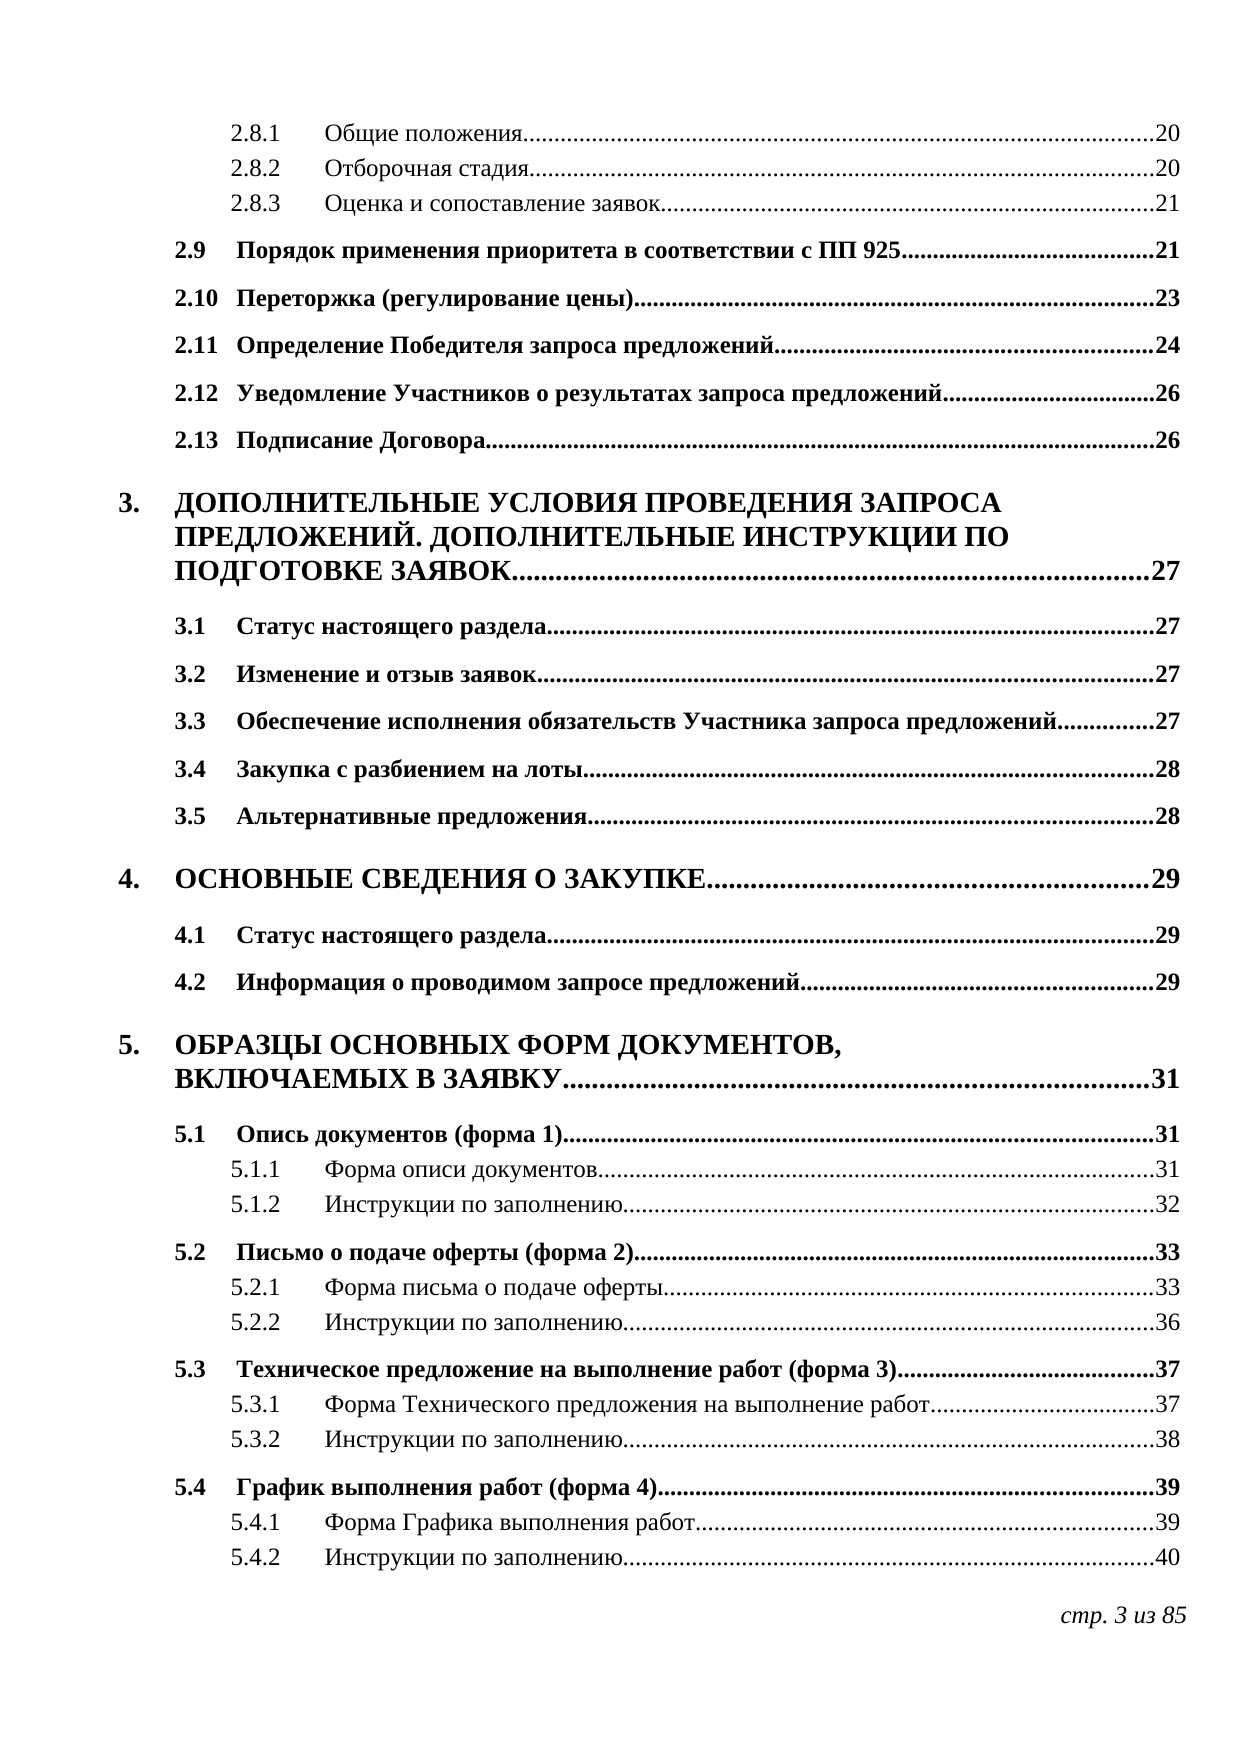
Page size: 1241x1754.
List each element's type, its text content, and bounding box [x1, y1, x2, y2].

text 5.4.2 Инструкции по заполнению 40 [230, 1542, 1063, 1571]
text 5.2.2 Инструкции по заполнению 36 [230, 1307, 1063, 1336]
text 2.12 Уведомление Участников о результатах запроса предложений 26 [174, 378, 1093, 407]
text 5.3.2 Инструкции по заполнению 38 [230, 1424, 1063, 1453]
text 3.4 Закупка с разбиением на лоты 28 [174, 754, 1093, 782]
text 2.8.1 Общие положения 20 [230, 118, 1063, 147]
text 3. Дополнительные условия проведения запроса предложений. Дополнительные инструкции по подготовке заявок 27 [118, 486, 1063, 586]
text 2.8.3 Оценка и сопоставление заявок 21 [230, 188, 1063, 217]
text 3.1 Статус настоящего раздела 27 [174, 611, 1093, 640]
text 5.1.1 Форма описи документов 31 [230, 1154, 1063, 1183]
text 4.2 Информация о проводимом запросе предложений 29 [174, 967, 1093, 996]
text 5.2.1 Форма письма о подаче оферты 33 [230, 1272, 1063, 1301]
text 5.2 Письмо о подаче оферты (форма 2) 33 [174, 1237, 1093, 1266]
text 5.4 График выполнения работ (форма 4) 39 [174, 1472, 1093, 1501]
text 2.11 Определение Победителя запроса предложений 24 [174, 331, 1093, 359]
text 2.10 Переторжка (регулирование цены) 23 [174, 283, 1093, 312]
text 2.8.2 Отборочная стадия 20 [230, 153, 1063, 182]
text 2.13 Подписание Договора 26 [174, 426, 1093, 454]
text 5.1 Опись документов (форма 1) 31 [174, 1119, 1093, 1148]
text 3.2 Изменение и отзыв заявок 27 [174, 659, 1093, 687]
text 5. Образцы основных форм документов, включаемых в заявку 31 [118, 1027, 1063, 1094]
text 5.3 Техническое предложение на выполнение работ (форма 3) 37 [174, 1354, 1093, 1383]
text 5.1.2 Инструкции по заполнению 32 [230, 1189, 1063, 1218]
text 2.9 Порядок применения приоритета в соответствии с ПП 925 21 [174, 236, 1093, 264]
text 5.4.1 Форма Графика выполнения работ 39 [230, 1507, 1063, 1536]
text 4.1 Статус настоящего раздела 29 [174, 920, 1093, 948]
text 4. ОСНОВНЫЕ СВЕДЕНИЯ О ЗАКУПКЕ 29 [118, 861, 1063, 895]
text 3.3 Обеспечение исполнения обязательств Участника запроса предложений 27 [174, 706, 1093, 735]
text 5.3.1 Форма Технического предложения на выполнение работ 37 [230, 1389, 1063, 1418]
text 3.5 Альтернативные предложения 28 [174, 801, 1093, 830]
